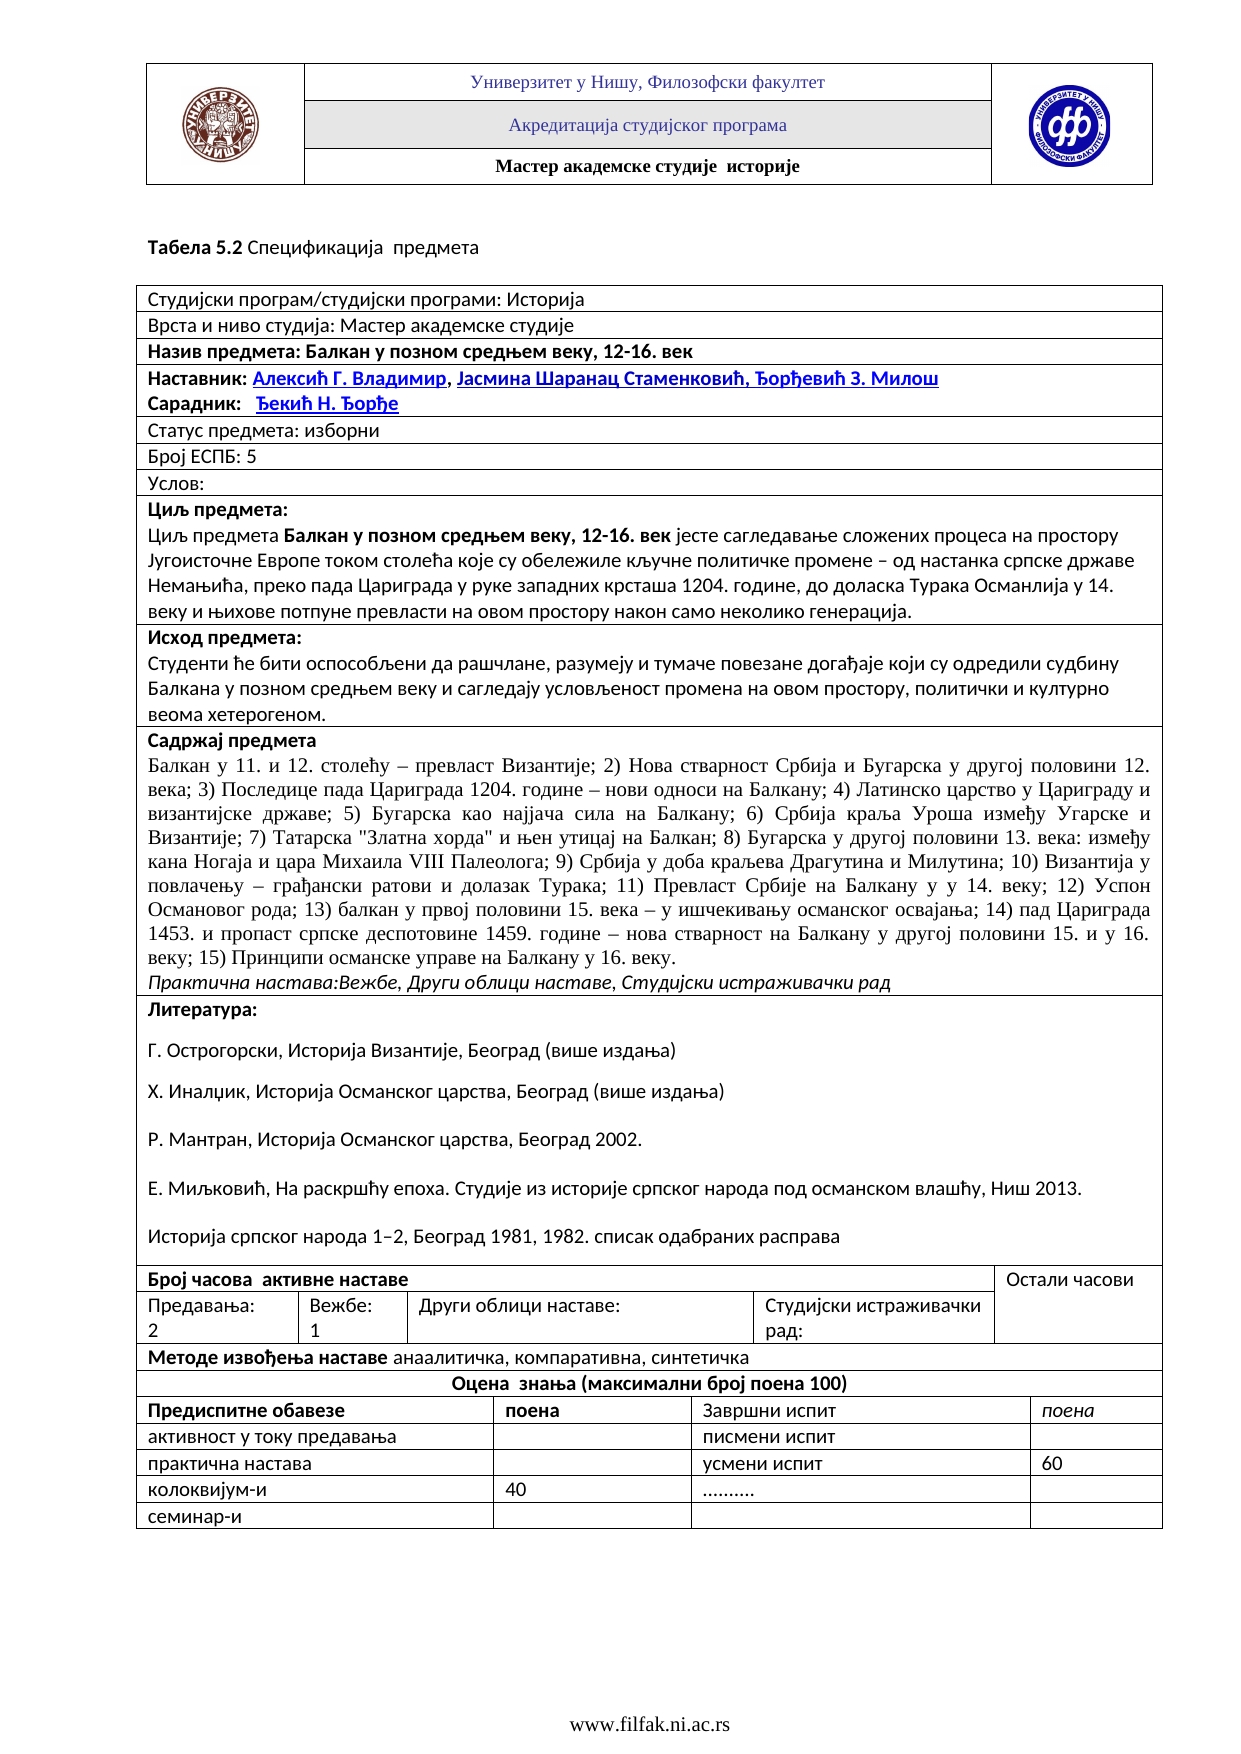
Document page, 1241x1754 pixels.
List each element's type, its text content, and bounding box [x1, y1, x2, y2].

table_cell Методе извођења наставе анаалитичка, компаративна, синтетичка [137, 1344, 1162, 1369]
table_cell [494, 1503, 691, 1528]
table_cell писмени испит [692, 1424, 1030, 1449]
table_cell усмени испит [692, 1450, 1030, 1475]
table_cell практична настава [137, 1450, 493, 1475]
table_cell 40 [494, 1476, 691, 1502]
table_cell Други облици наставе: [408, 1292, 753, 1343]
table_cell семинар-и [137, 1503, 493, 1528]
table_cell [1031, 1503, 1162, 1528]
table_cell Наставник: Алексић Г. Владимир, Јасмина Шаранац Стаменковић, Ђорђевић З. Милош Сарадник: Ђекић Н. Ђорђе [137, 365, 1162, 416]
table_cell Исход предмета: Студенти ће бити оспособљени да рашчлане, разумеју и тумаче повезане догађаје који су одредили судбину Балкана у позном средњем веку и сагледају условљеност промена на овом простору, политички и културно веома хетерогеном. [137, 625, 1162, 726]
table_cell Литература: Г. Острогорски, Историја Византије, Београд (више издања) Х. Иналџик, Историја Османског царства, Београд (више издања) Р. Мантран, Историја Османског царства, Београд 2002. Е. Миљковић, На раскршћу епоха. Студије из историје српског народа под османском влашћу, Ниш 2013. Историја српског народа 1–2, Београд 1981, 1982. списак одабраних расправа [137, 996, 1162, 1265]
table_cell [494, 1450, 691, 1475]
table_cell Оцена знања (максимални број поена 100) [137, 1371, 1162, 1396]
table_cell Предавања: 2 [137, 1292, 298, 1343]
table_cell [692, 1503, 1030, 1528]
table_cell активност у току предавања [137, 1424, 493, 1449]
table_cell [1031, 1424, 1162, 1449]
picture [180, 86, 261, 165]
table_cell Врста и ниво студија: Мастер академске студије [137, 312, 1162, 338]
table_cell Број ЕСПБ: 5 [137, 444, 1162, 469]
table_header Студијски програм/студијски програми: Историја [137, 286, 1162, 311]
table_cell Број часова активне наставе [137, 1266, 994, 1291]
table_cell поена [494, 1397, 691, 1422]
table_cell Завршни испит [692, 1397, 1030, 1422]
table_cell [494, 1424, 691, 1449]
table_cell [1031, 1476, 1162, 1502]
table_cell Услов: [137, 470, 1162, 495]
table_cell Вежбе: 1 [299, 1292, 407, 1343]
table_cell 60 [1031, 1450, 1162, 1475]
table_cell Предиспитне обавезе [137, 1397, 493, 1422]
table_cell Назив предмета: Балкан у позном средњем веку, 12-16. век [137, 339, 1162, 364]
table_cell Садржај предмета Балкан у 11. и 12. столећу – превласт Византије; 2) Нова стварност Србија и Бугарска у другој половини 12. века; 3) Последице пада Цариграда 1204. године – нови односи на Балкану; 4) Латинско царство у Цариграду и византијске државе; 5) Бугарска као најјача сила на Балкану; 6) Србија краља Уроша између Угарске и Византије; 7) Татарска "Златна хорда" и њен утицај на Балкан; 8) Бугарска у другој половини 13. века: између кана Ногаја и цара Михаила VIII Палеолога; 9) Србија у доба краљева Драгутина и Милутина; 10) Византија у повлачењу – грађански ратови и долазак Турака; 11) Превласт Србије на Балкану у у 14. веку; 12) Успон Османовог рода; 13) балкан у првој половини 15. века – у ишчекивању османског освајања; 14) пад Цариграда 1453. и пропаст српске деспотовине 1459. године – нова стварност на Балкану у другој половини 15. и у 16. веку; 15) Принципи османске управе на Балкану у 16. веку. Практична настава:Вежбе, Други облици наставе, Студијски истраживачки рад [137, 727, 1162, 995]
text Табела 5.2 Спецификација предмета [148, 234, 1152, 259]
table_cell поена [1031, 1397, 1162, 1422]
table_cell Студијски истраживачки рад: [754, 1292, 994, 1343]
table_cell колоквијум-и [137, 1476, 493, 1502]
table_cell Циљ предмета: Циљ предмета Балкан у позном средњем веку, 12-16. век јесте сагледавање сложених процеса на простору Југоисточне Европе током столећа које су обележиле кључне политичке промене – од настанка српске државе Немањића, преко пада Цариграда у руке западних крсташа 1204. године, до доласка Турака Османлија у 14. веку и њихове потпуне превласти на овом простору након само неколико генерација. [137, 496, 1162, 623]
picture [1028, 85, 1110, 167]
table_cell .......... [692, 1476, 1030, 1502]
table_cell Остали часови [995, 1266, 1162, 1343]
table_cell Статус предмета: изборни [137, 417, 1162, 442]
